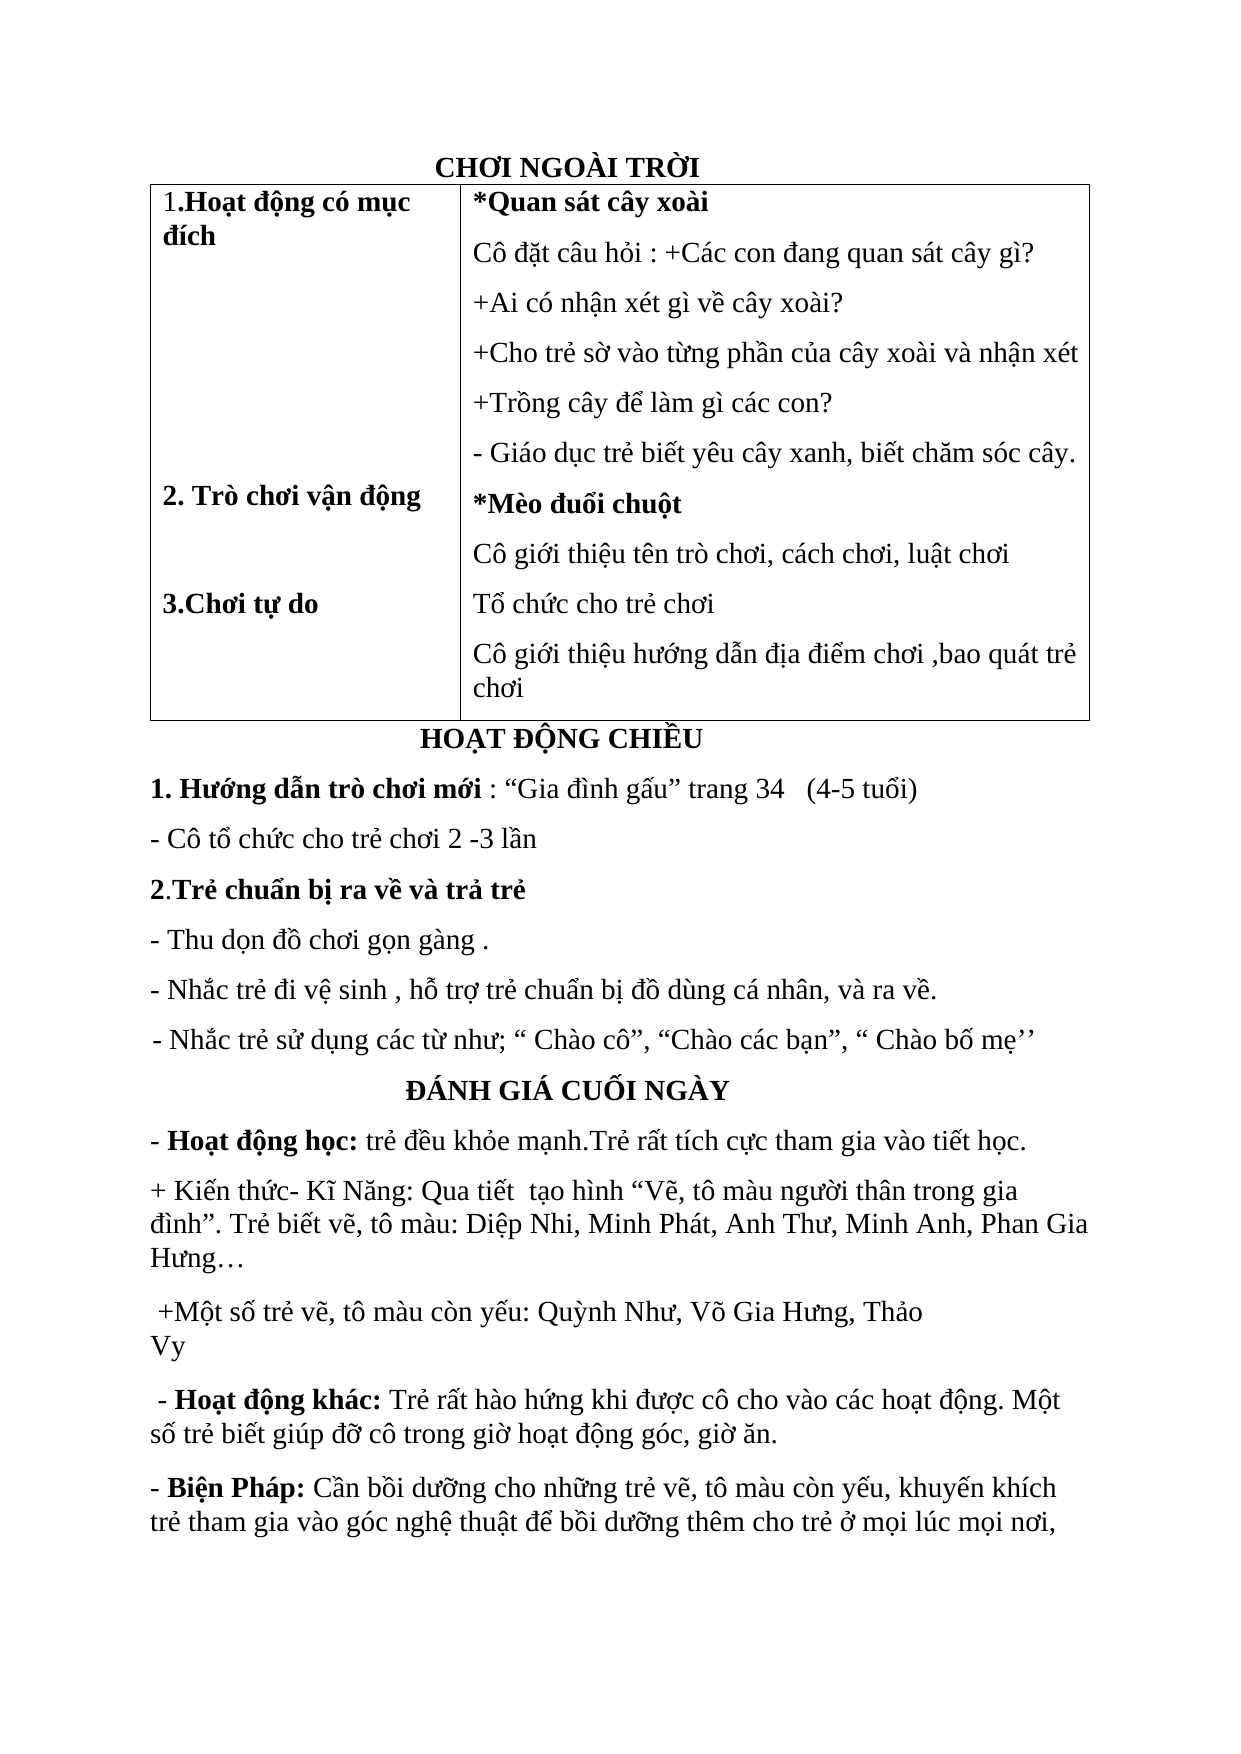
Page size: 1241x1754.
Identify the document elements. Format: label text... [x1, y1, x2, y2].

table_header 1.Hoạt động có mục đích 2. Trò chơi vận động 3.Chơi tự do [151, 185, 460, 720]
text - Thu dọn đồ chơi gọn gàng . [150, 922, 1090, 956]
text 1. Hướng dẫn trò chơi mới : “Gia đình gấu” trang 34 (4-5 tuổi) [150, 771, 1090, 805]
table_header *Quan sát cây xoài Cô đặt câu hỏi : +Các con đang quan sát cây gì? +Ai có nhận xét gì về cây xoài? +Cho trẻ sờ vào từng phần của cây xoài và nhận xét +Trồng cây để làm gì các con? - Giáo dục trẻ biết yêu cây xanh, biết chăm sóc cây. *Mèo đuổi chuột Cô giới thiệu tên trò chơi, cách chơi, luật chơi Tổ chức cho trẻ chơi Cô giới thiệu hướng dẫn địa điểm chơi ,bao quát trẻ chơi [461, 185, 1089, 720]
text +Một số trẻ vẽ, tô màu còn yếu: Quỳnh Như, Võ Gia Hưng, Thảo Vy [150, 1294, 1090, 1362]
text CHƠI NGOÀI TRỜI [150, 150, 1090, 183]
text - Hoạt động học: trẻ đều khỏe mạnh.Trẻ rất tích cực tham gia vào tiết học. [150, 1123, 1085, 1156]
text + Kiến thức- Kĩ Năng: Qua tiết tạo hình “Vẽ, tô màu người thân trong gia đình”. Trẻ biết vẽ, tô màu: Diệp Nhi, Minh Phát, Anh Thư, Minh Anh, Phan Gia Hưng… [150, 1173, 1090, 1274]
text - Cô tổ chức cho trẻ chơi 2 -3 lần [150, 822, 1090, 855]
text HOẠT ĐỘNG CHIỀU [150, 721, 1090, 755]
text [150, 1470, 1090, 1537]
text - Nhắc trẻ sử dụng các từ như; “ Chào cô”, “Chào các bạn”, “ Chào bố mẹ’’ [94, 1022, 1147, 1056]
text - Hoạt động khác: Trẻ rất hào hứng khi được cô cho vào các hoạt động. Một số trẻ biết giúp đỡ cô trong giờ hoạt động góc, giờ ăn. [150, 1382, 1090, 1449]
text 2.Trẻ chuẩn bị ra về và trả trẻ [150, 872, 1090, 905]
text - Nhắc trẻ đi vệ sinh , hỗ trợ trẻ chuẩn bị đồ dùng cá nhân, và ra về. [150, 972, 1090, 1006]
text ĐÁNH GIÁ CUỐI NGÀY [150, 1073, 1090, 1106]
